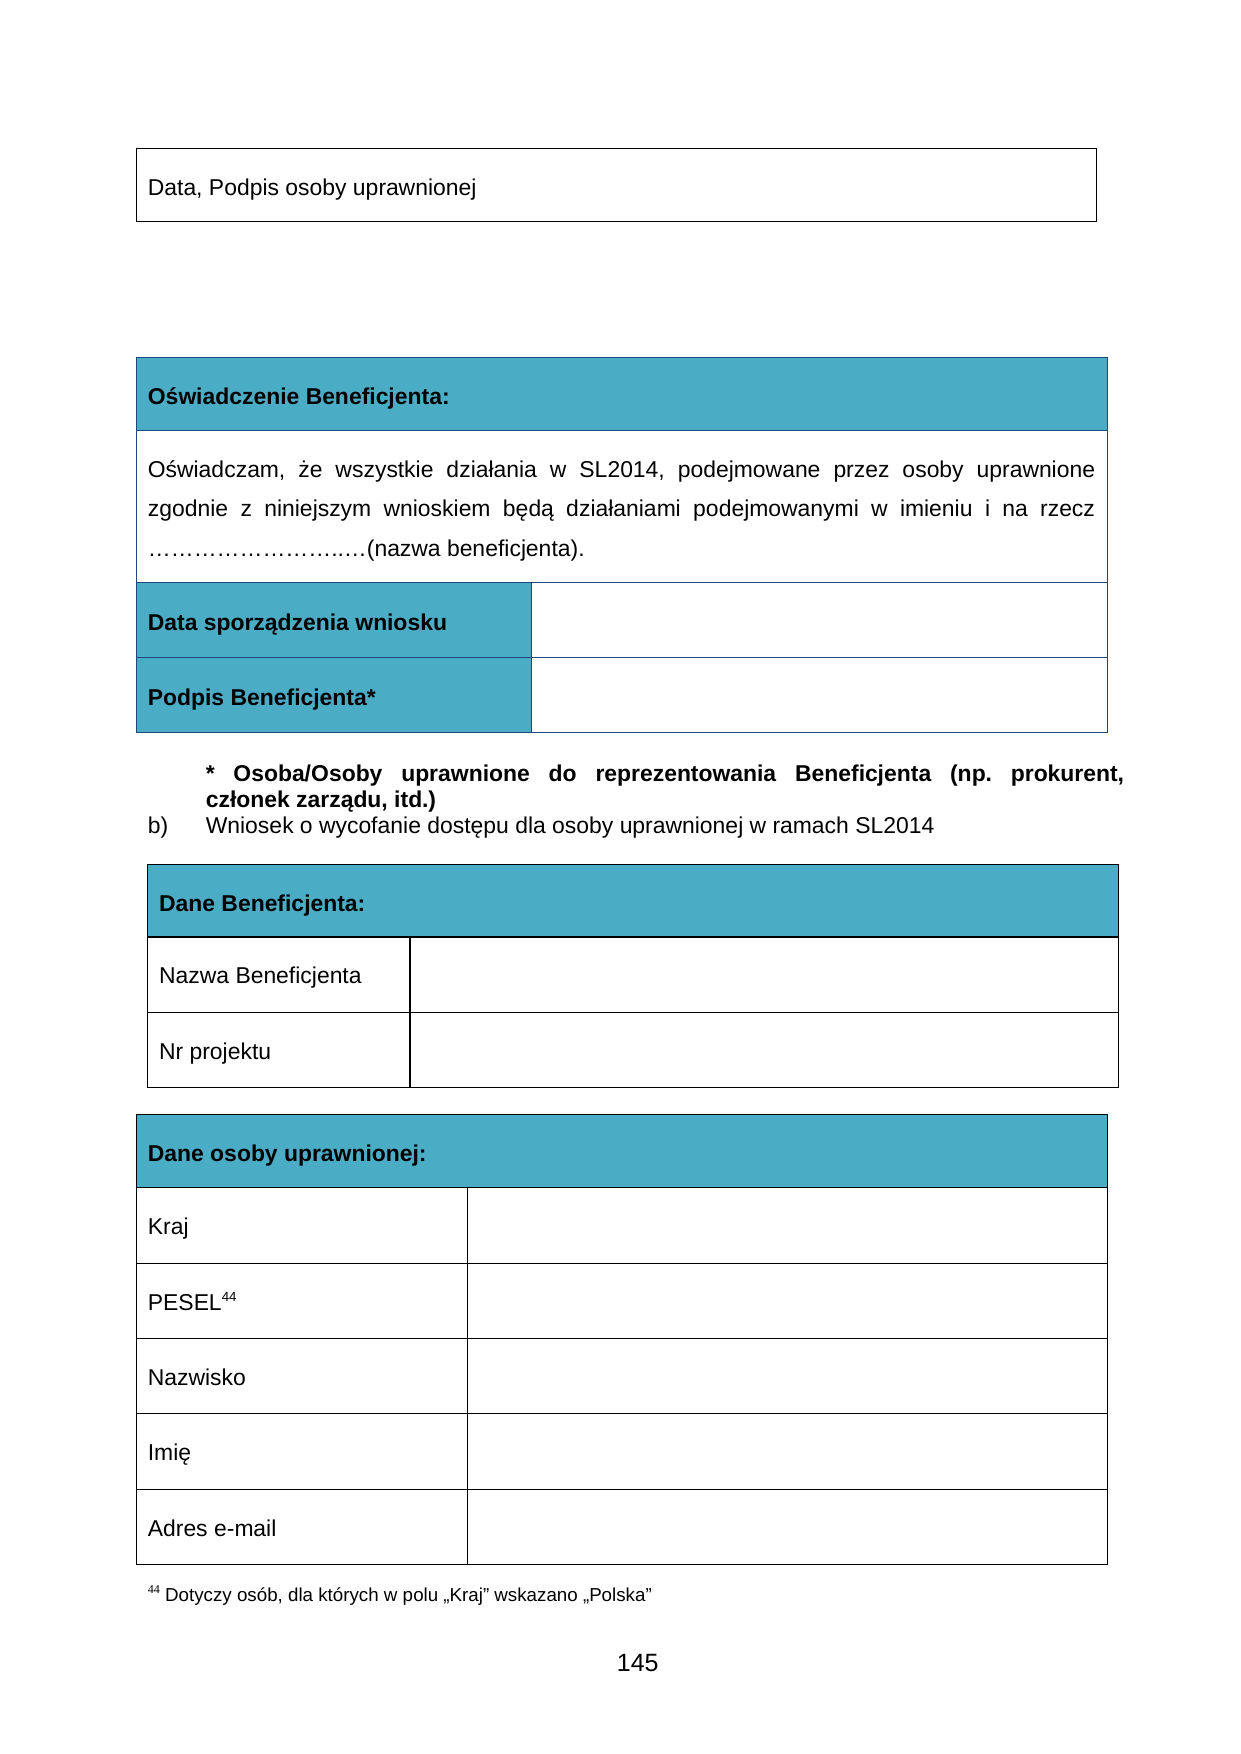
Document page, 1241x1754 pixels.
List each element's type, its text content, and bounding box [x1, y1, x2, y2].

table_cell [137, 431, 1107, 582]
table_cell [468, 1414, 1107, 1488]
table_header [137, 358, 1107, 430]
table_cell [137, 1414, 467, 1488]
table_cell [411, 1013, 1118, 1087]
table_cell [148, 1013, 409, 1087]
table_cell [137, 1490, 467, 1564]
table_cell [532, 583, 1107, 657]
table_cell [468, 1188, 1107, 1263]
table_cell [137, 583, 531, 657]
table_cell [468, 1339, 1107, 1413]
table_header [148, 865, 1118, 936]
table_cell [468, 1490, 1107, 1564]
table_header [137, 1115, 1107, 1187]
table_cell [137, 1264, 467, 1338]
text * Osoba/Osoby uprawnione do reprezentowania Beneficjenta (np. prokurent, członek zarządu, itd.) [206, 760, 1125, 812]
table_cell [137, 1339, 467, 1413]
list Wniosek o wycofanie dostępu dla osoby uprawnionej w ramach SL2014 [148, 812, 1125, 839]
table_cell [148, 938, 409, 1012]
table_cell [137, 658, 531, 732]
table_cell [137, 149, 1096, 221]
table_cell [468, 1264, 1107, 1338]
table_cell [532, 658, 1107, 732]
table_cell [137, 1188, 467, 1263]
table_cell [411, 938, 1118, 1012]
